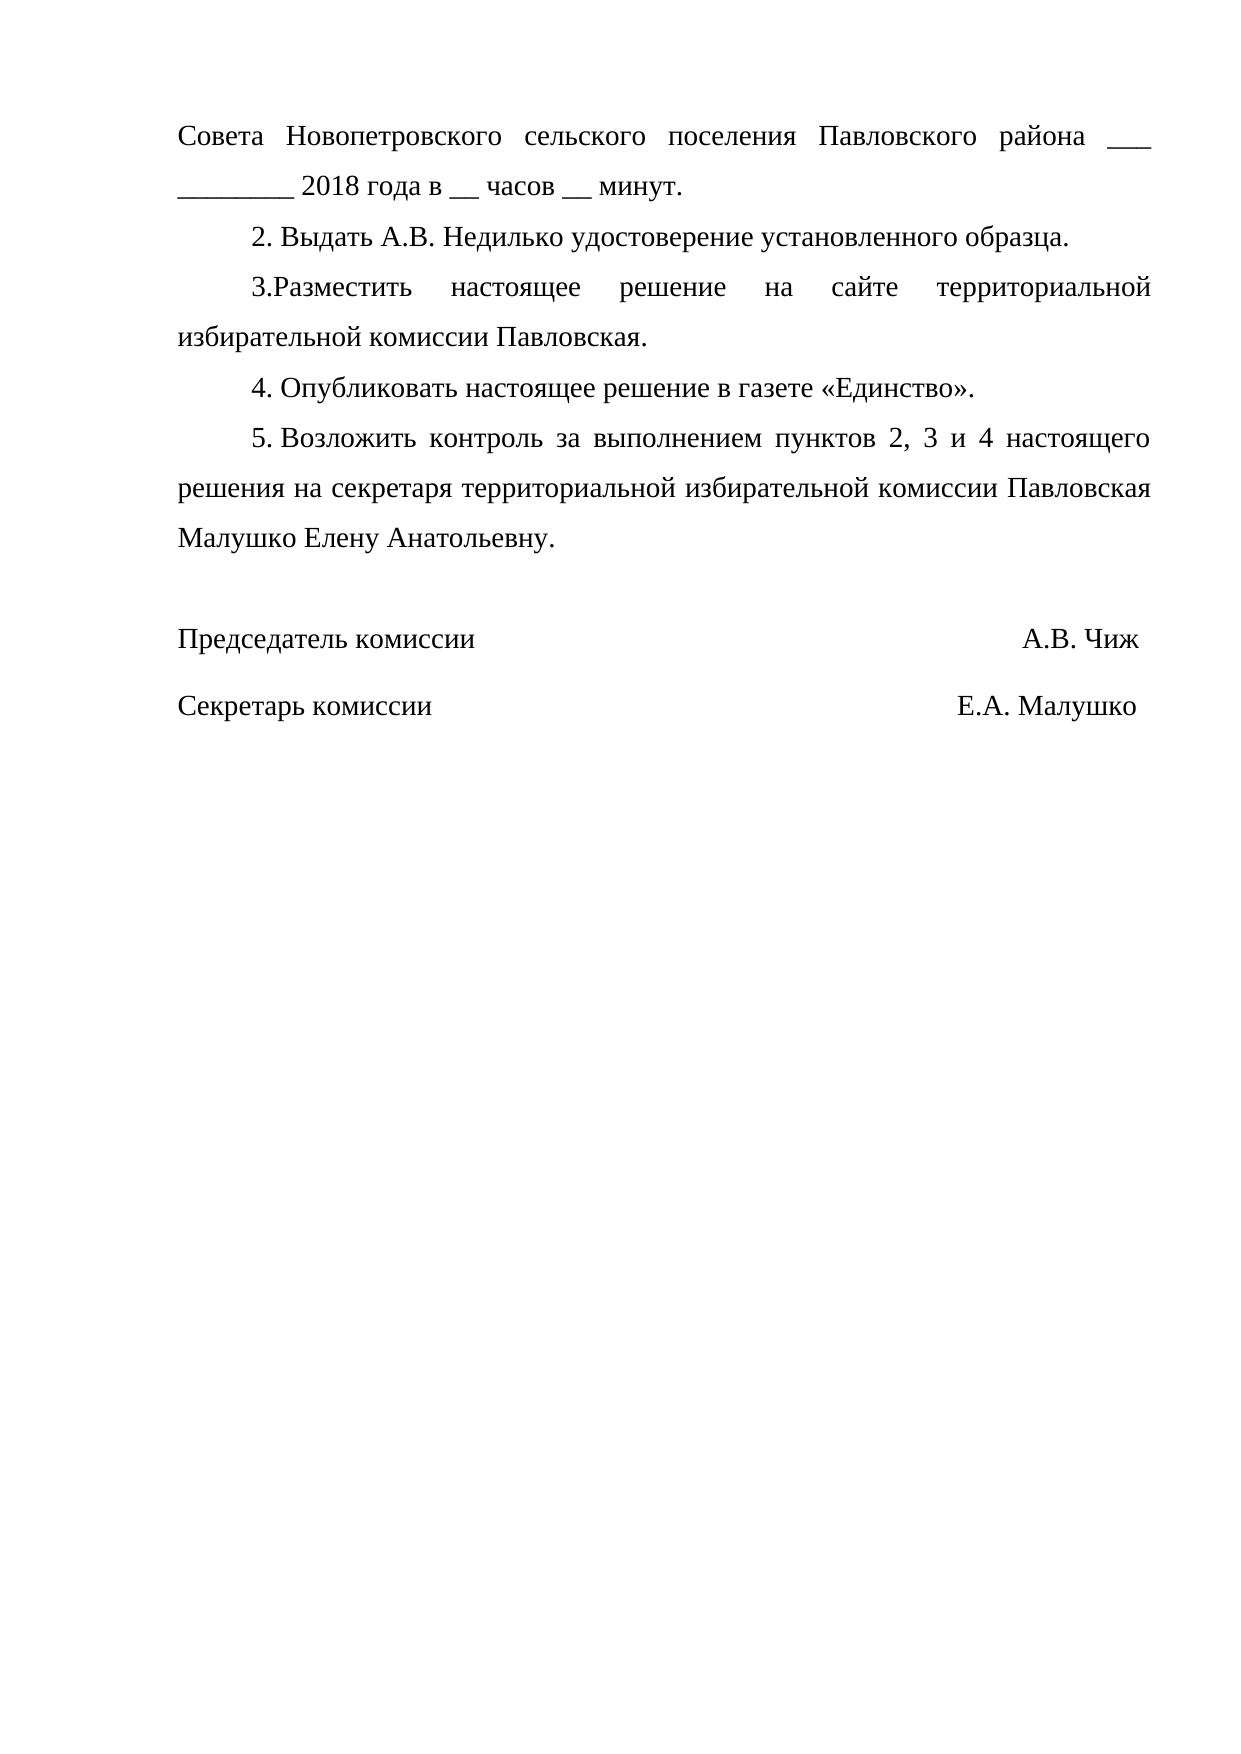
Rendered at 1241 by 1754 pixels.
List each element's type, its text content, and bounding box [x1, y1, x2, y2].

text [177, 118, 1152, 202]
text 4. Опубликовать настоящее решение в газете «Единство». [177, 370, 1152, 403]
text 2. Выдать А.В. Недилько удостоверение установленного образца. [177, 219, 1152, 252]
text 3.Разместить настоящее решение на сайте территориальной избирательной комиссии Павловская. [177, 269, 1152, 353]
text Председатель комиссии А.В. Чиж [177, 621, 1152, 655]
text Секретарь комиссии Е.А. Малушко [177, 688, 1152, 722]
text 5. Возложить контроль за выполнением пунктов 2, 3 и 4 настоящего решения на секретаря территориальной избирательной комиссии Павловская Малушко Елену Анатольевну. [177, 420, 1152, 554]
